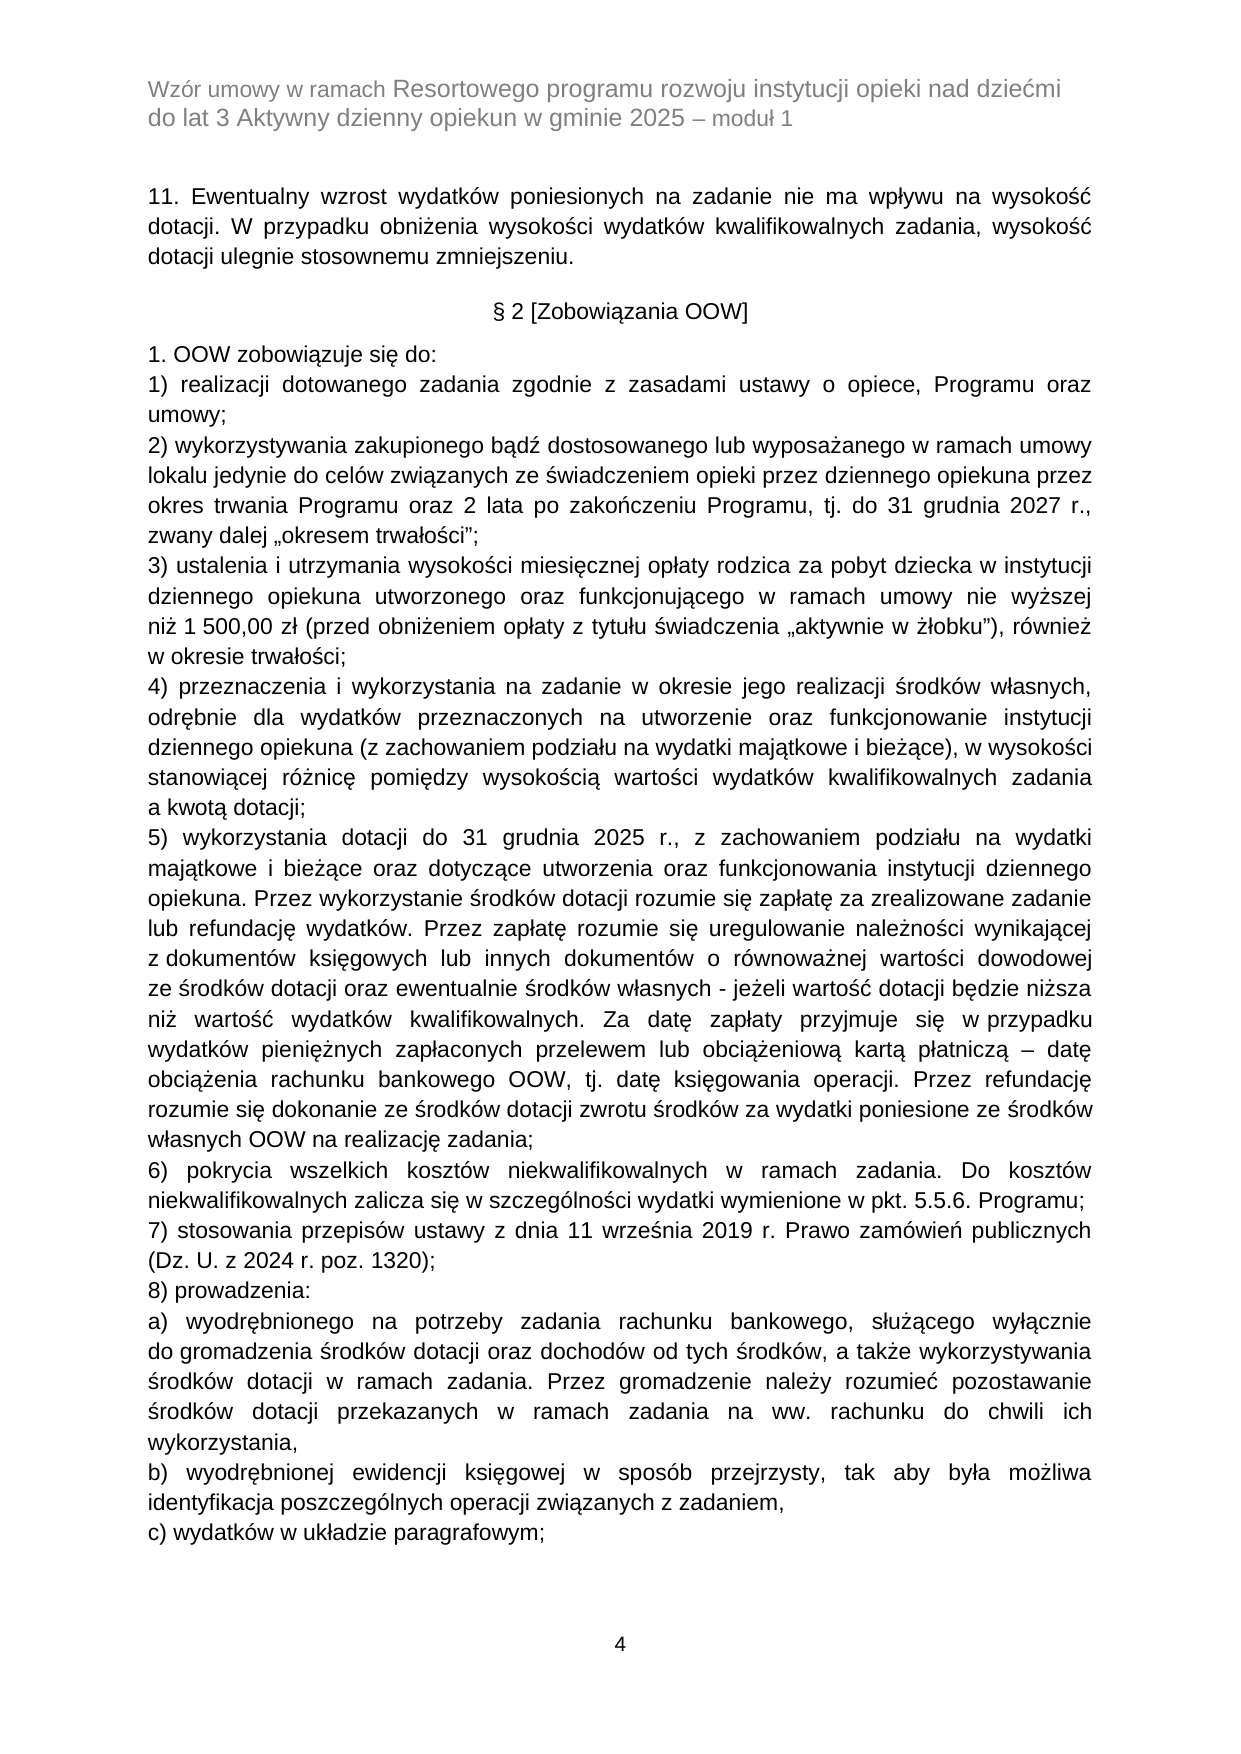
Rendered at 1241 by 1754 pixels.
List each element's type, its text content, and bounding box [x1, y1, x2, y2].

text § 2 [Zobowiązania OOW] [148, 298, 1092, 325]
text 2) wykorzystywania zakupionego bądź dostosowanego lub wyposażanego w ramach umowy lokalu jedynie do celów związanych ze świadczeniem opieki przez dziennego opiekuna przez okres trwania Programu oraz 2 lata po zakończeniu Programu, tj. do 31 grudnia 2027 r., zwany dalej „okresem trwałości”; [148, 432, 1092, 549]
text 8) prowadzenia: [148, 1277, 1092, 1304]
text 3) ustalenia i utrzymania wysokości miesięcznej opłaty rodzica za pobyt dziecka w instytucji dziennego opiekuna utworzonego oraz funkcjonującego w ramach umowy nie wyższej niż 1 500,00 zł (przed obniżeniem opłaty z tytułu świadczenia „aktywnie w żłobku”), również w okresie trwałości; [148, 552, 1092, 669]
text 4) przeznaczenia i wykorzystania na zadanie w okresie jego realizacji środków własnych, odrębnie dla wydatków przeznaczonych na utworzenie oraz funkcjonowanie instytucji dziennego opiekuna (z zachowaniem podziału na wydatki majątkowe i bieżące), w wysokości stanowiącej różnicę pomiędzy wysokością wartości wydatków kwalifikowalnych zadania a kwotą dotacji; [148, 673, 1092, 821]
text 7) stosowania przepisów ustawy z dnia 11 września 2019 r. Prawo zamówień publicznych (Dz. U. z 2024 r. poz. 1320); [148, 1217, 1092, 1274]
text 5) wykorzystania dotacji do 31 grudnia 2025 r., z zachowaniem podziału na wydatki majątkowe i bieżące oraz dotyczące utworzenia oraz funkcjonowania instytucji dziennego opiekuna. Przez wykorzystanie środków dotacji rozumie się zapłatę za zrealizowane zadanie lub refundację wydatków. Przez zapłatę rozumie się uregulowanie należności wynikającej z dokumentów księgowych lub innych dokumentów o równoważnej wartości dowodowej ze środków dotacji oraz ewentualnie środków własnych - jeżeli wartość dotacji będzie niższa niż wartość wydatków kwalifikowalnych. Za datę zapłaty przyjmuje się w przypadku wydatków pieniężnych zapłaconych przelewem lub obciążeniową kartą płatniczą – datę obciążenia rachunku bankowego OOW, tj. datę księgowania operacji. Przez refundację rozumie się dokonanie ze środków dotacji zwrotu środków za wydatki poniesione ze środków własnych OOW na realizację zadania; [148, 824, 1092, 1153]
text c) wydatków w układzie paragrafowym; [148, 1519, 1092, 1546]
text 1. OOW zobowiązuje się do: [148, 341, 1092, 367]
text 11. Ewentualny wzrost wydatków poniesionych na zadanie nie ma wpływu na wysokość dotacji. W przypadku obniżenia wysokości wydatków kwalifikowalnych zadania, wysokość dotacji ulegnie stosownemu zmniejszeniu. [148, 183, 1092, 269]
text b) wyodrębnionej ewidencji księgowej w sposób przejrzysty, tak aby była możliwa identyfikacja poszczególnych operacji związanych z zadaniem, [148, 1459, 1092, 1515]
text 6) pokrycia wszelkich kosztów niekwalifikowalnych w ramach zadania. Do kosztów niekwalifikowalnych zalicza się w szczególności wydatki wymienione w pkt. 5.5.6. Programu; [148, 1157, 1092, 1213]
text a) wyodrębnionego na potrzeby zadania rachunku bankowego, służącego wyłącznie do gromadzenia środków dotacji oraz dochodów od tych środków, a także wykorzystywania środków dotacji w ramach zadania. Przez gromadzenie należy rozumieć pozostawanie środków dotacji przekazanych w ramach zadania na ww. rachunku do chwili ich wykorzystania, [148, 1308, 1092, 1455]
text 1) realizacji dotowanego zadania zgodnie z zasadami ustawy o opiece, Programu oraz umowy; [148, 371, 1092, 428]
